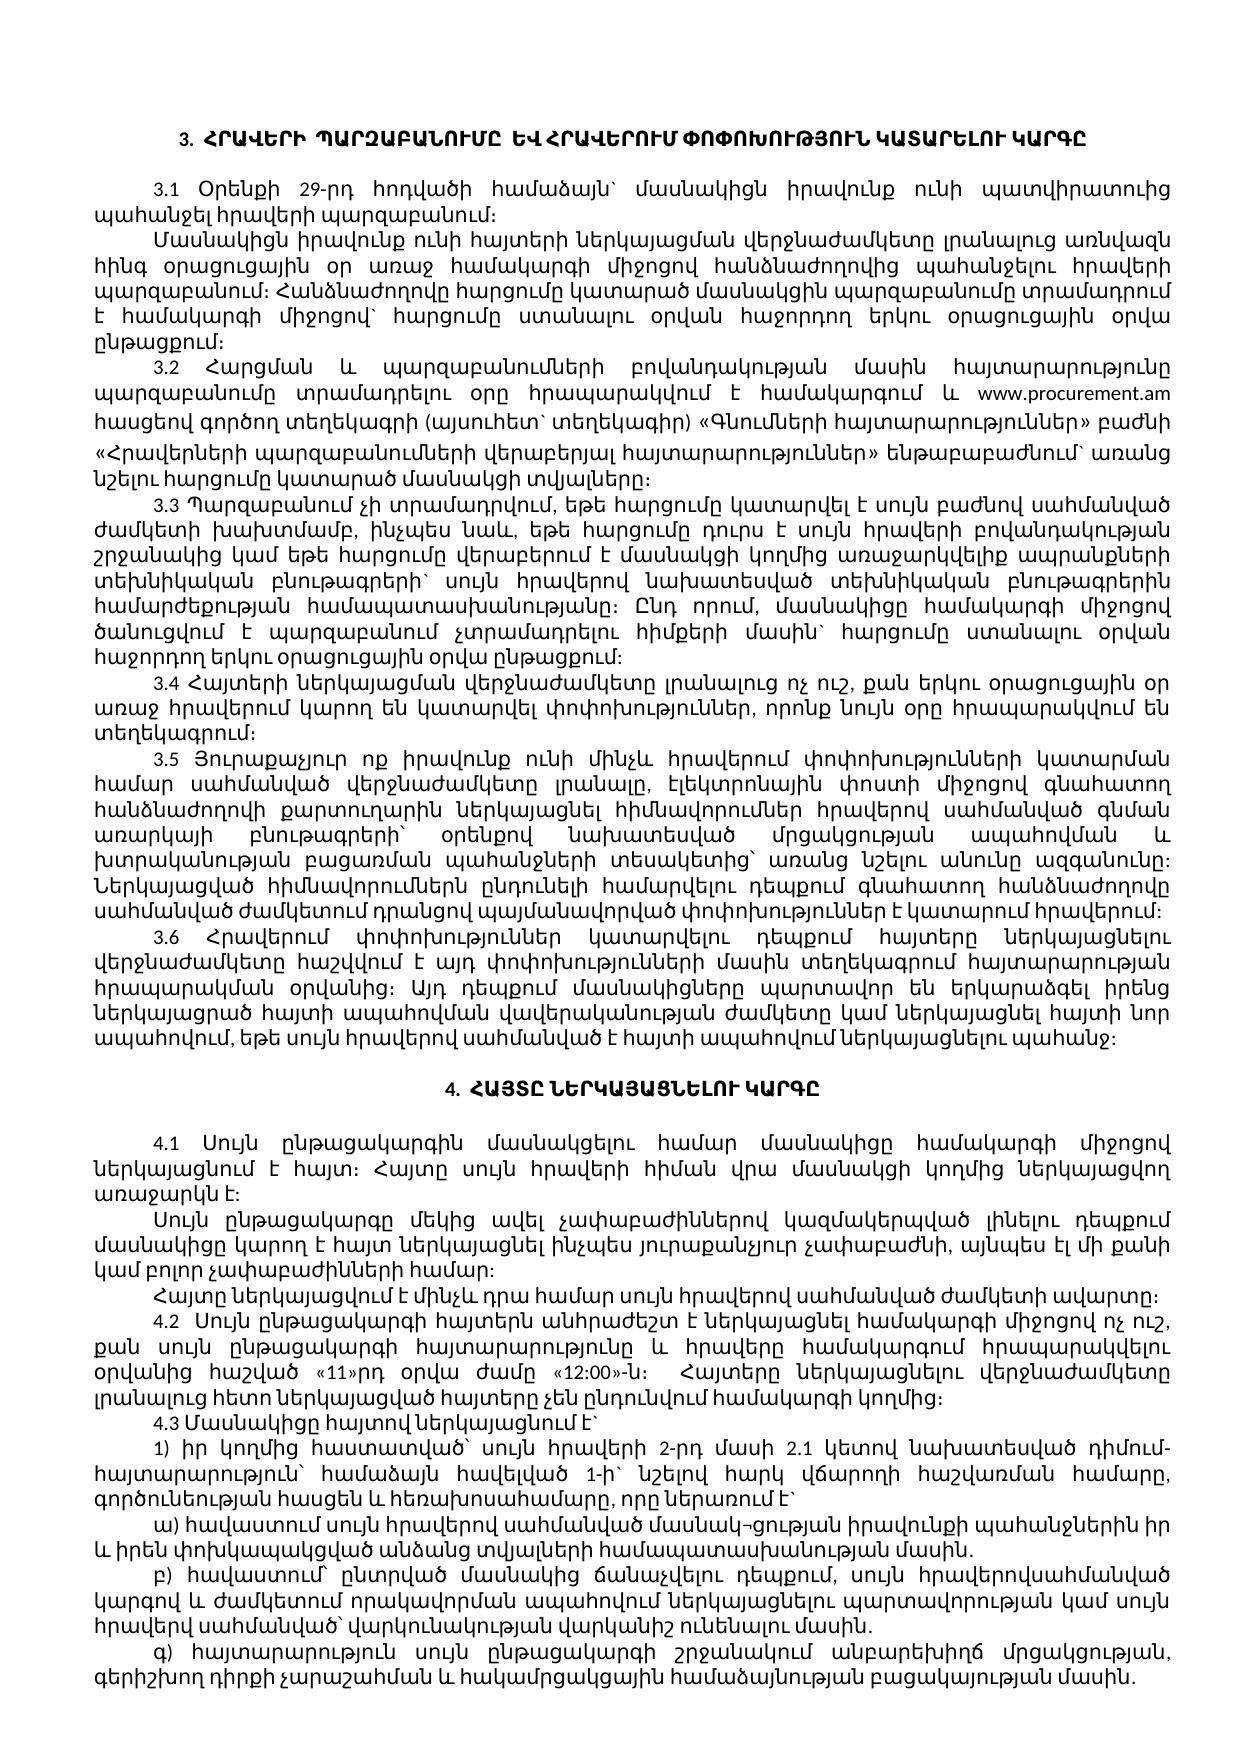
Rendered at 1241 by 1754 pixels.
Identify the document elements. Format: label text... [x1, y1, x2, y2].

text 3.5 Յուրաքաչյուր ոք իրավունք ունի մինչև հրավերում փոփոխությունների կատարման համար սահմանված վերջնաժամկետը լրանալը, էլեկտրոնային փոստի միջոցով գնահատող հանձնաժողովի քարտուղարին ներկայացնել հիմնավորումներ հրավերով սահմանված գնման առարկայի բնութագրերի՝ օրենքով նախատեսված մրցակցության ապահովման և խտրականության բացառման պահանջների տեսակետից՝ առանց նշելու անունը ազգանունը: Ներկայացված հիմնավորումներն ընդունելի համարվելու դեպքում գնահատող հանձնաժողովը սահմանված ժամկետում դրանցով պայմանավորված փոփոխություններ է կատարում հրավերում: [94, 746, 1171, 924]
text 4.1 Սույն ընթացակարգին մասնակցելու համար մասնակիցը համակարգի միջոցով ներկայացնում է հայտ։ Հայտը սույն հրավերի հիման վրա մասնակցի կողմից ներկայացվող առաջարկն է: [94, 1131, 1171, 1207]
text 3.6 Հրավերում փոփոխություններ կատարվելու դեպքում հայտերը ներկայացնելու վերջնաժամկետը հաշվվում է այդ փոփոխությունների մասին տեղեկագրում հայտարարության հրապարակման օրվանից։ Այդ դեպքում մասնակիցները պարտավոր են երկարաձգել իրենց ներկայացրած հայտի ապահովման վավերականության ժամկետը կամ ներկայացնել հայտի նոր ապահովում, եթե սույն հրավերով սահմանված է հայտի ապահովում ներկայացնելու պահանջ: [94, 924, 1171, 1051]
text 4. ՀԱՅՏԸ ՆԵՐԿԱՅԱՑՆԵԼՈՒ ԿԱՐԳԸ [94, 1076, 1171, 1102]
text Մասնակիցն իրավունք ունի հայտերի ներկայացման վերջնաժամկետը լրանալուց առնվազն հինգ օրացուցային օր առաջ համակարգի միջոցով հանձնաժողովից պահանջելու հրավերի պարզաբանում։ Հանձնաժողովը հարցումը կատարած մասնակցին պարզաբանումը տրամադրում է համակարգի միջոցով` հարցումը ստանալու օրվան հաջորդող երկու օրացուցային օրվա ընթացքում։ [94, 227, 1171, 354]
text 3.2 Հարցման և պարզաբանումների բովանդակության մասին հայտարարությունը պարզաբանումը տրամադրելու օրը հրապարակվում է համակարգում և www.procurement.am հասցեով գործող տեղեկագրի (այսուհետ` տեղեկագիր) «Գնումների հայտարարություններ» բաժնի «Հրավերների պարզաբանումների վերաբերյալ հայտարարություններ» ենթաբաբաժնում` առանց նշելու հարցումը կատարած մասնակցի տվյալները։ [94, 354, 1171, 492]
text գ) հայտարարություն սույն ընթացակարգի շրջանակում անբարեխիղճ մրցակցության, գերիշխող դիրքի չարաշահման և հակամրցակցային համաձայնության բացակայության մասին. [94, 1639, 1171, 1690]
text 4.3 Մասնակիցը հայտով ներկայացնում է` [94, 1410, 1171, 1436]
text 4.2 Սույն ընթացակարգի հայտերն անհրաժեշտ է ներկայացնել համակարգի միջոցով ոչ ուշ, քան սույն ընթացակարգի հայտարարությունը և հրավերը համակարգում հրապարակվելու օրվանից հաշված «11»րդ օրվա ժամը «12:00»-ն։ Հայտերը ներկայացնելու վերջնաժամկետը լրանալուց հետո ներկայացված հայտերը չեն ընդունվում համակարգի կողմից։ [94, 1308, 1171, 1410]
text 1) իր կողմից հաստատված՝ սույն հրավերի 2-րդ մասի 2.1 կետով նախատեսված դիմում-հայտարարություն՝ համաձայն հավելված 1-ի` նշելով հարկ վճարողի հաշվառման համարը, գործունեության հասցեն և հեռախոսահամարը, որը ներառում է` [94, 1436, 1171, 1512]
text բ) հավաստում՝ ընտրված մասնակից ճանաչվելու դեպքում, սույն հրավերովսահմանված կարգով և ժամկետում որակավորման ապահովում ներկայացնելու պարտավորության կամ սույն հրավերվ սահմանված՝ վարկունակության վարկանիշ ունենալու մասին. [94, 1563, 1171, 1639]
text 3. ՀՐԱՎԵՐԻ ՊԱՐԶԱԲԱՆՈՒՄԸ ԵՎ ՀՐԱՎԵՐՈՒՄ ՓՈՓՈԽՈՒԹՅՈՒՆ ԿԱՏԱՐԵԼՈՒ ԿԱՐԳԸ [94, 126, 1171, 151]
text Հայտը ներկայացվում է մինչև դրա համար սույն հրավերով սահմանված ժամկետի ավարտը։ [94, 1283, 1171, 1308]
text Սույն ընթացակարգը մեկից ավել չափաբաժիններով կազմակերպված լինելու դեպքում մասնակիցը կարող է հայտ ներկայացնել ինչպես յուրաքանչյուր չափաբաժնի, այնպես էլ մի քանի կամ բոլոր չափաբաժինների համար: [94, 1207, 1171, 1283]
text 3.1 Օրենքի 29-րդ հոդվածի համաձայն` մասնակիցն իրավունք ունի պատվիրատուից պահանջել հրավերի պարզաբանում։ [94, 177, 1171, 227]
text ա) հավաստում սույն հրավերով սահմանված մասնակ¬ցության իրավունքի պահանջներին իր և իրեն փոխկապակցված անձանց տվյալների համապատասխանության մասին. [94, 1512, 1171, 1563]
text 3.4 Հայտերի ներկայացման վերջնաժամկետը լրանալուց ոչ ուշ, քան երկու օրացուցային օր առաջ հրավերում կարող են կատարվել փոփոխություններ, որոնք նույն օրը հրապարակվում են տեղեկագրում։ [94, 670, 1171, 746]
text 3.3 Պարզաբանում չի տրամադրվում, եթե հարցումը կատարվել է սույն բաժնով սահմանված ժամկետի խախտմամբ, ինչպես նաև, եթե հարցումը դուրս է սույն հրավերի բովանդակության շրջանակից կամ եթե հարցումը վերաբերում է մասնակցի կողմից առաջարկվելիք ապրանքների տեխնիկական բնութագրերի` սույն հրավերով նախատեսված տեխնիկական բնութագրերին համարժեքության համապատասխանությանը։ Ընդ որում, մասնակիցը համակարգի միջոցով ծանուցվում է պարզաբանում չտրամադրելու հիմքերի մասին` հարցումը ստանալու օրվան հաջորդող երկու օրացուցային օրվա ընթացքում: [94, 492, 1171, 670]
